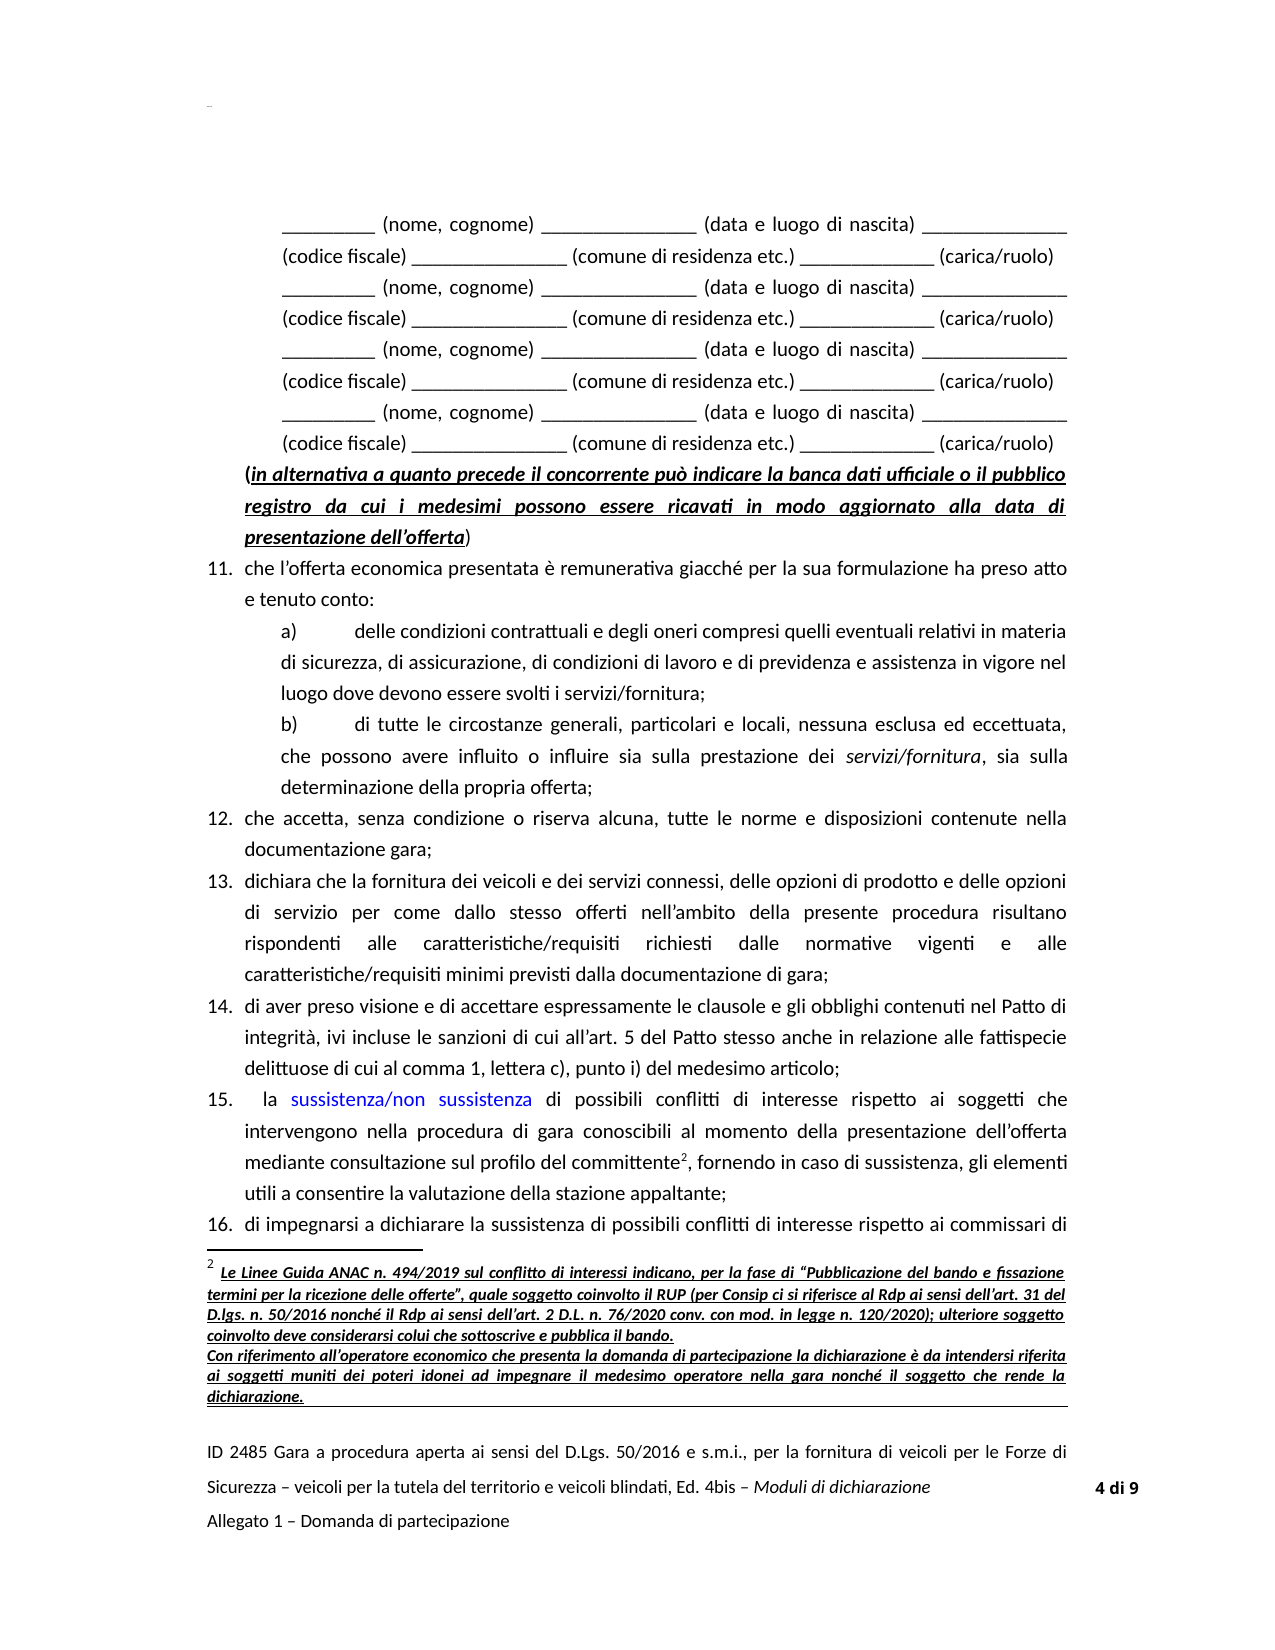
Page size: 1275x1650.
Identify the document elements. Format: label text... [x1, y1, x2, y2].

list _________ (nome, cognome) _______________ (data e luogo di nascita) ______________ (codice fiscale) _______________ (comune di residenza etc.) _____________ (carica/ruolo) [282, 207, 1068, 269]
text a) delle condizioni contrattuali e degli oneri compresi quelli eventuali relativi in materia di sicurezza, di assicurazione, di condizioni di lavoro e di previdenza e assistenza in vigore nel luogo dove devono essere svolti i servizi/fornitura; [281, 613, 1068, 707]
list _________ (nome, cognome) _______________ (data e luogo di nascita) ______________ (codice fiscale) _______________ (comune di residenza etc.) _____________ (carica/ruolo) [282, 394, 1068, 457]
list che accetta, senza condizione o riserva alcuna, tutte le norme e disposizioni contenute nella documentazione gara; [207, 801, 1068, 863]
list la sussistenza/non sussistenza di possibili conflitti di interesse rispetto ai soggetti che intervengono nella procedura di gara conoscibili al momento della presentazione dell’offerta mediante consultazione sul profilo del committente, fornendo in caso di sussistenza, gli elementi utili a consentire la valutazione della stazione appaltante; [207, 1082, 1068, 1207]
list _________ (nome, cognome) _______________ (data e luogo di nascita) ______________ (codice fiscale) _______________ (comune di residenza etc.) _____________ (carica/ruolo) [282, 269, 1068, 332]
list _________ (nome, cognome) _______________ (data e luogo di nascita) ______________ (codice fiscale) _______________ (comune di residenza etc.) _____________ (carica/ruolo) [282, 332, 1068, 394]
list che l’offerta economica presentata è remunerativa giacché per la sua formulazione ha preso atto e tenuto conto: [207, 551, 1068, 613]
list di aver preso visione e di accettare espressamente le clausole e gli obblighi contenuti nel Patto di integrità, ivi incluse le sanzioni di cui all’art. 5 del Patto stesso anche in relazione alle fattispecie delittuose di cui al comma 1, lettera c), punto i) del medesimo articolo; [207, 988, 1068, 1082]
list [207, 1207, 1068, 1238]
list dichiara che la fornitura dei veicoli e dei servizi connessi, delle opzioni di prodotto e delle opzioni di servizio per come dallo stesso offerti nell’ambito della presente procedura risultano rispondenti alle caratteristiche/requisiti richiesti dalle normative vigenti e alle caratteristiche/requisiti minimi previsti dalla documentazione di gara; [207, 863, 1068, 988]
text (in alternativa a quanto precede il concorrente può indicare la banca dati ufficiale o il pubblico registro da cui i medesimi possono essere ricavati in modo aggiornato alla data di presentazione dell’offerta) [244, 457, 1068, 551]
text b) di tutte le circostanze generali, particolari e locali, nessuna esclusa ed eccettuata, che possono avere influito o influire sia sulla prestazione dei servizi/fornitura, sia sulla determinazione della propria offerta; [281, 707, 1068, 801]
